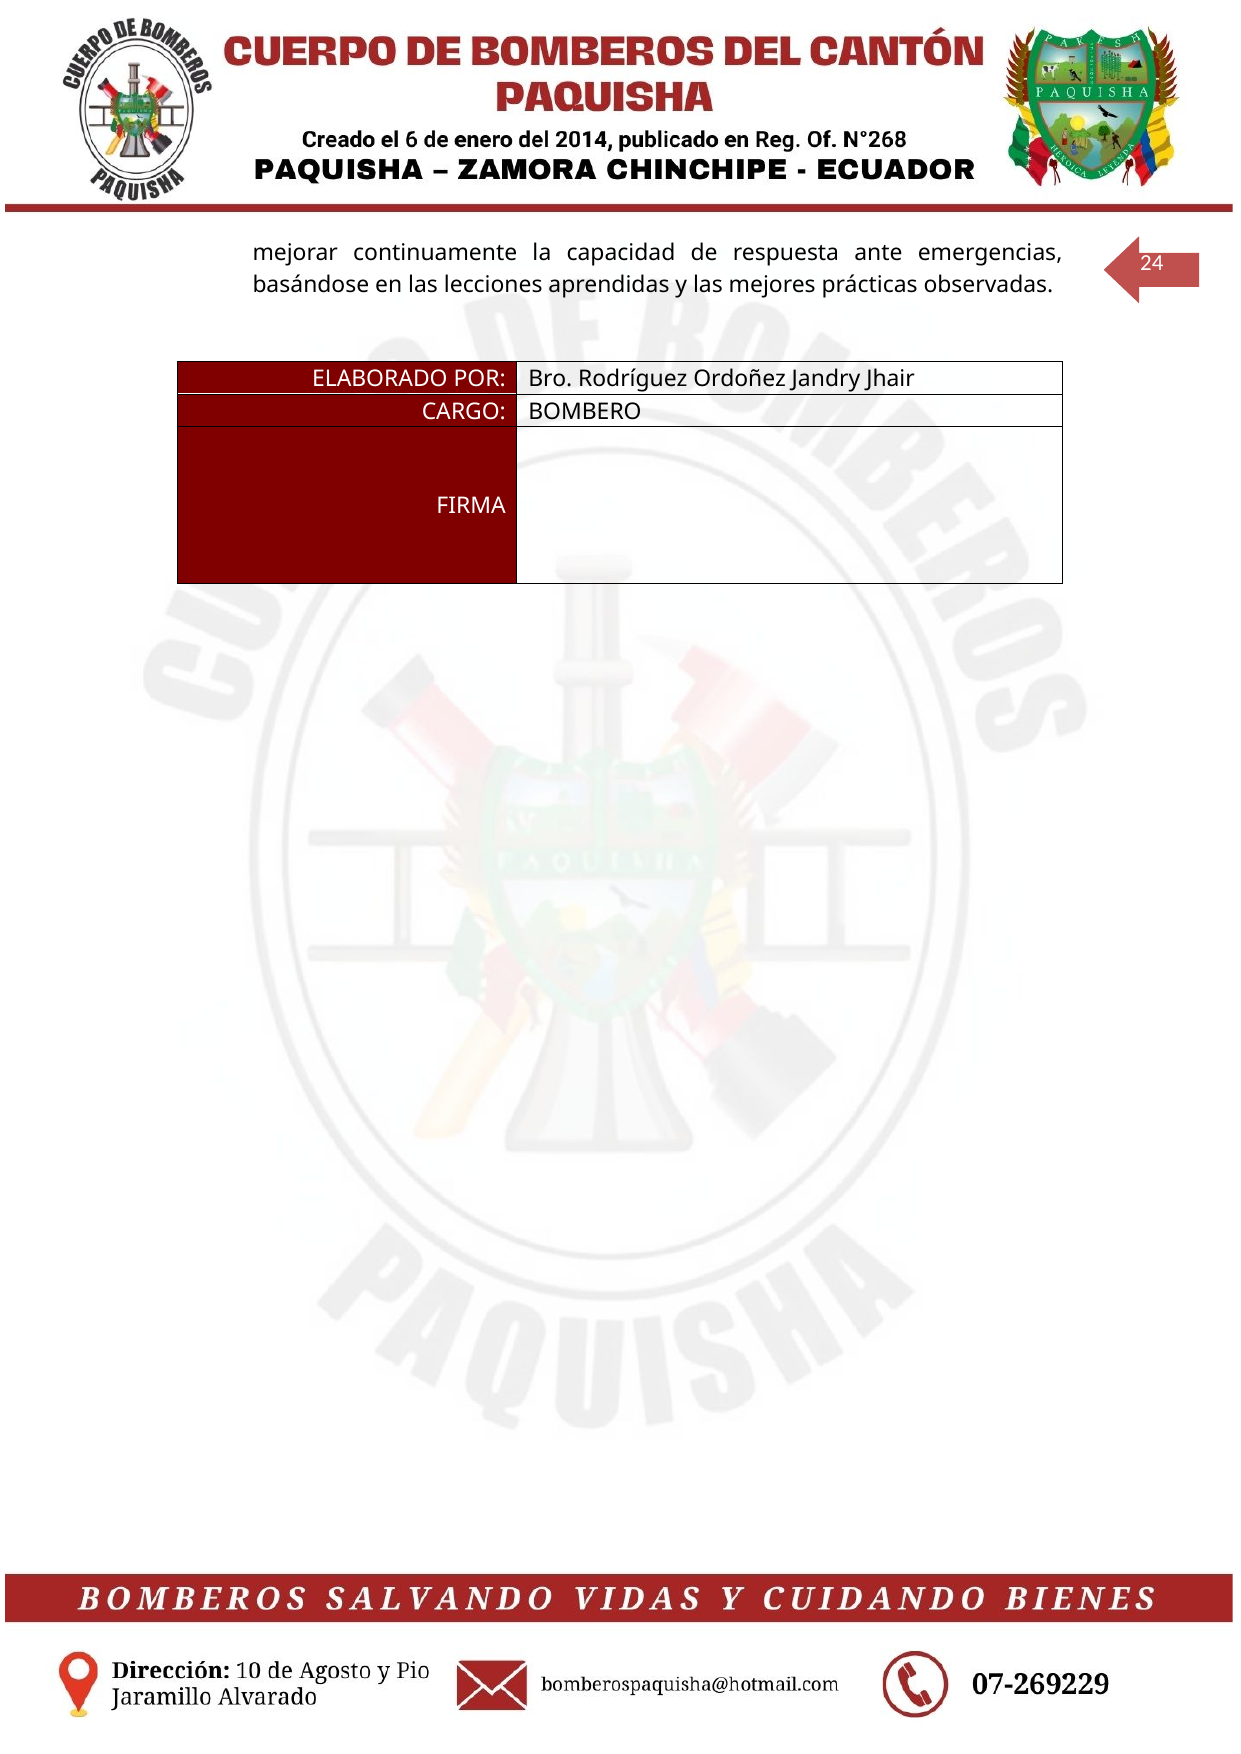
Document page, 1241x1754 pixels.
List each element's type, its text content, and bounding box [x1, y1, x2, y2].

table_cell [517, 427, 1062, 583]
table_cell BOMBERO [517, 395, 1062, 426]
table_header Bro. Rodríguez Ordoñez Jandry Jhair [517, 362, 1062, 393]
table_cell CARGO: [178, 395, 516, 426]
table_cell FIRMA [178, 427, 516, 583]
picture [5, 3, 1233, 1745]
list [215, 236, 1063, 299]
table_header ELABORADO POR: [178, 362, 516, 393]
